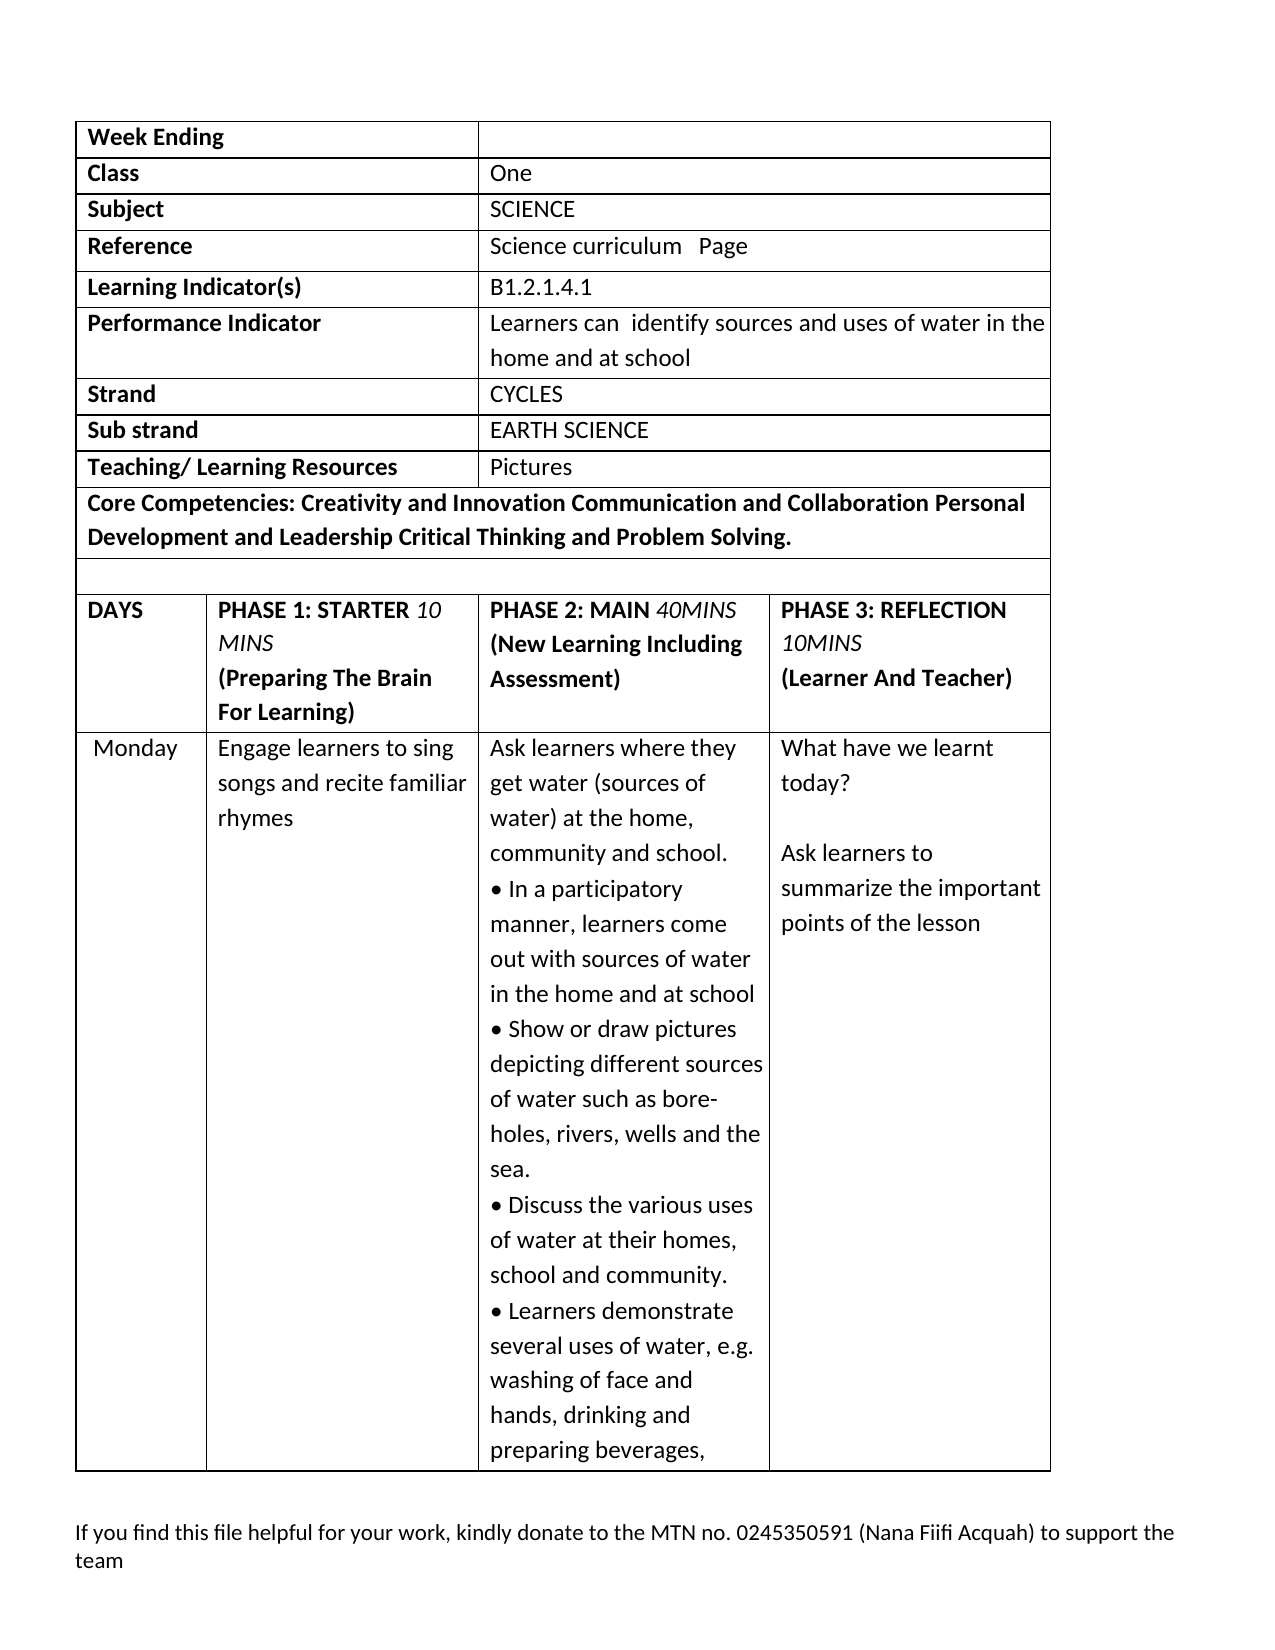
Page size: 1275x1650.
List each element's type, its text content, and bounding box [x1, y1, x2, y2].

table_cell Strand [77, 379, 478, 414]
table_cell What have we learnt today? Ask learners to summarize the important points of the lesson [770, 733, 1050, 1470]
table_cell Core Competencies: Creativity and Innovation Communication and Collaboration Personal Development and Leadership Critical Thinking and Problem Solving. [77, 488, 1050, 558]
table_cell EARTH SCIENCE [479, 416, 1050, 450]
table_cell Pictures [479, 452, 1050, 487]
table_cell Science curriculum Page [479, 231, 1050, 271]
table_cell Class [77, 159, 478, 193]
table_cell SCIENCE [479, 195, 1050, 229]
table_cell PHASE 1: STARTER 10 MINS (Preparing The Brain For Learning) [207, 595, 478, 732]
table_cell One [479, 159, 1050, 193]
table_cell Reference [77, 231, 478, 271]
table_cell Sub strand [77, 416, 478, 450]
table_cell Monday [77, 733, 206, 1470]
table_cell Teaching/ Learning Resources [77, 452, 478, 487]
table_cell DAYS [77, 595, 206, 732]
table_cell PHASE 3: REFLECTION 10MINS (Learner And Teacher) [770, 595, 1050, 732]
table_cell Learners can identify sources and uses of water in the home and at school [479, 308, 1050, 378]
table_cell Subject [77, 195, 478, 229]
table_cell Performance Indicator [77, 308, 478, 378]
table_cell PHASE 2: MAIN 40MINS (New Learning Including Assessment) [479, 595, 769, 732]
table_cell Learning Indicator(s) [77, 272, 478, 307]
table_header Week Ending [77, 122, 478, 157]
table_cell Engage learners to sing songs and recite familiar rhymes [207, 733, 478, 1470]
table_cell [77, 559, 1050, 594]
text If you find this file helpful for your work, kindly donate to the MTN no. 0245350591 (Nana Fiifi Acquah) to support the team [75, 1518, 1175, 1574]
table_header [479, 122, 1050, 157]
table_cell CYCLES [479, 379, 1050, 414]
table_cell B1.2.1.4.1 [479, 272, 1050, 307]
table_cell Ask learners where they get water (sources of water) at the home, community and school. • In a participatory manner, learners come out with sources of water in the home and at school • Show or draw pictures depicting different sources of water such as bore- holes, rivers, wells and the sea. • Discuss the various uses of water at their homes, school and community. • Learners demonstrate several uses of water, e.g. washing of face and hands, drinking and preparing beverages, [479, 733, 769, 1470]
